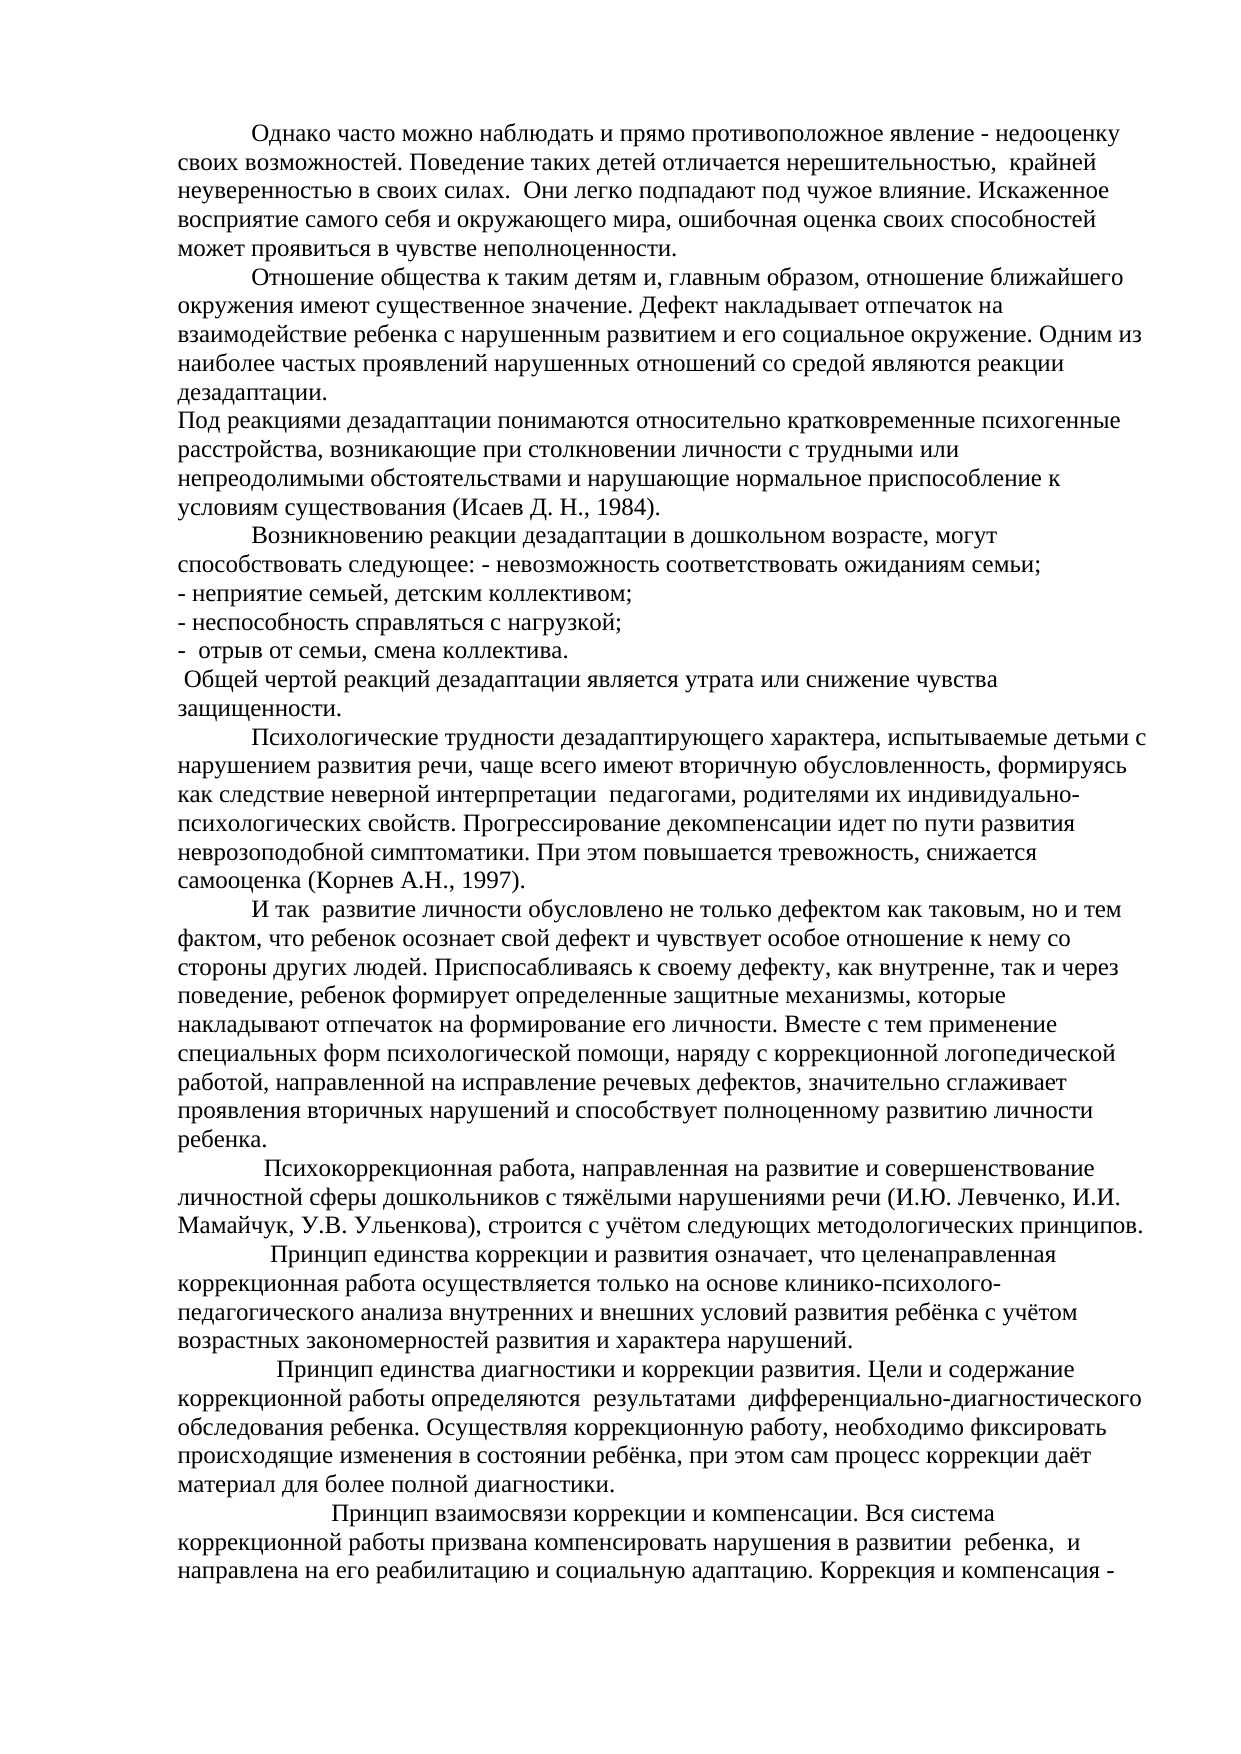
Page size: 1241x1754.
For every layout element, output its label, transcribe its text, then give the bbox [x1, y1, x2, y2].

text - неспособность справляться с нагрузкой; [177, 607, 1152, 636]
text И так развитие личности обусловлено не только дефектом как таковым, но и тем фактом, что ребенок осознает свой дефект и чувствует особое отношение к нему со стороны других людей. Приспосабливаясь к своему дефекту, как внутренне, так и через поведение, ребенок формирует определенные защитные механизмы, которые накладывают отпечаток на формирование его личности. Вместе с тем применение специальных форм психологической помощи, наряду с коррекционной логопедической работой, направленной на исправление речевых дефектов, значительно сглаживает проявления вторичных нарушений и способствует полноценному развитию личности ребенка. [177, 894, 1152, 1153]
text Отношение общества к таким детям и, главным образом, отношение ближайшего окружения имеют существенное значение. Дефект накладывает отпечаток на взаимодействие ребенка с нарушенным развитием и его социальное окружение. Одним из наиболее частых проявлений нарушенных отношений со средой являются реакции дезадаптации. [177, 262, 1152, 406]
text Психокоррекционная работа, направленная на развитие и совершенствование личностной сферы дошкольников с тяжёлыми нарушениями речи (И.Ю. Левченко, И.И. Мамайчук, У.В. Ульенкова), строится с учётом следующих методологических принципов. [177, 1153, 1152, 1239]
text - отрыв от семьи, смена коллектива. [177, 636, 1152, 664]
text Общей чертой реакций дезадаптации является утрата или снижение чувства защищенности. [177, 664, 1152, 722]
text Возникновению реакции дезадаптации в дошкольном возрасте, могут способствовать следующее: - невозможность соответствовать ожиданиям семьи; [177, 521, 1152, 578]
text Принцип единства диагностики и коррекции развития. Цели и содержание коррекционной работы определяются результатами дифференциально-диагностического обследования ребенка. Осуществляя коррекционную работу, необходимо фиксировать происходящие изменения в состоянии ребёнка, при этом сам процесс коррекции даёт материал для более полной диагностики. [177, 1354, 1152, 1498]
text Психологические трудности дезадаптирующего характера, испытываемые детьми с нарушением развития речи, чаще всего имеют вторичную обусловленность, формируясь как следствие неверной интерпретации педагогами, родителями их индивидуально-психологических свойств. Прогрессирование декомпенсации идет по пути развития неврозоподобной симптоматики. При этом повышается тревожность, снижается самооценка (Корнев А.Н., 1997). [177, 722, 1152, 894]
text Принцип единства коррекции и развития означает, что целенаправленная коррекционная работа осуществляется только на основе клинико-психолого-педагогического анализа внутренних и внешних условий развития ребёнка с учётом возрастных закономерностей развития и характера нарушений. [177, 1239, 1152, 1354]
text Под реакциями дезадаптации понимаются относительно кратковременные психогенные расстройства, возникающие при столкновении личности с трудными или непреодолимыми обстоятельствами и нарушающие нормальное приспособление к условиям существования (Исаев Д. Н., 1984). [177, 406, 1152, 521]
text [177, 1498, 1152, 1584]
text Однако часто можно наблюдать и прямо противоположное явление - недооценку своих возможностей. Поведение таких детей отличается нерешительностью, крайней неуверенностью в своих силах. Они легко подпадают под чужое влияние. Искаженное восприятие самого себя и окружающего мира, ошибочная оценка своих способностей может проявиться в чувстве неполноценности. [177, 118, 1152, 262]
text - неприятие семьей, детским коллективом; [177, 578, 1152, 607]
